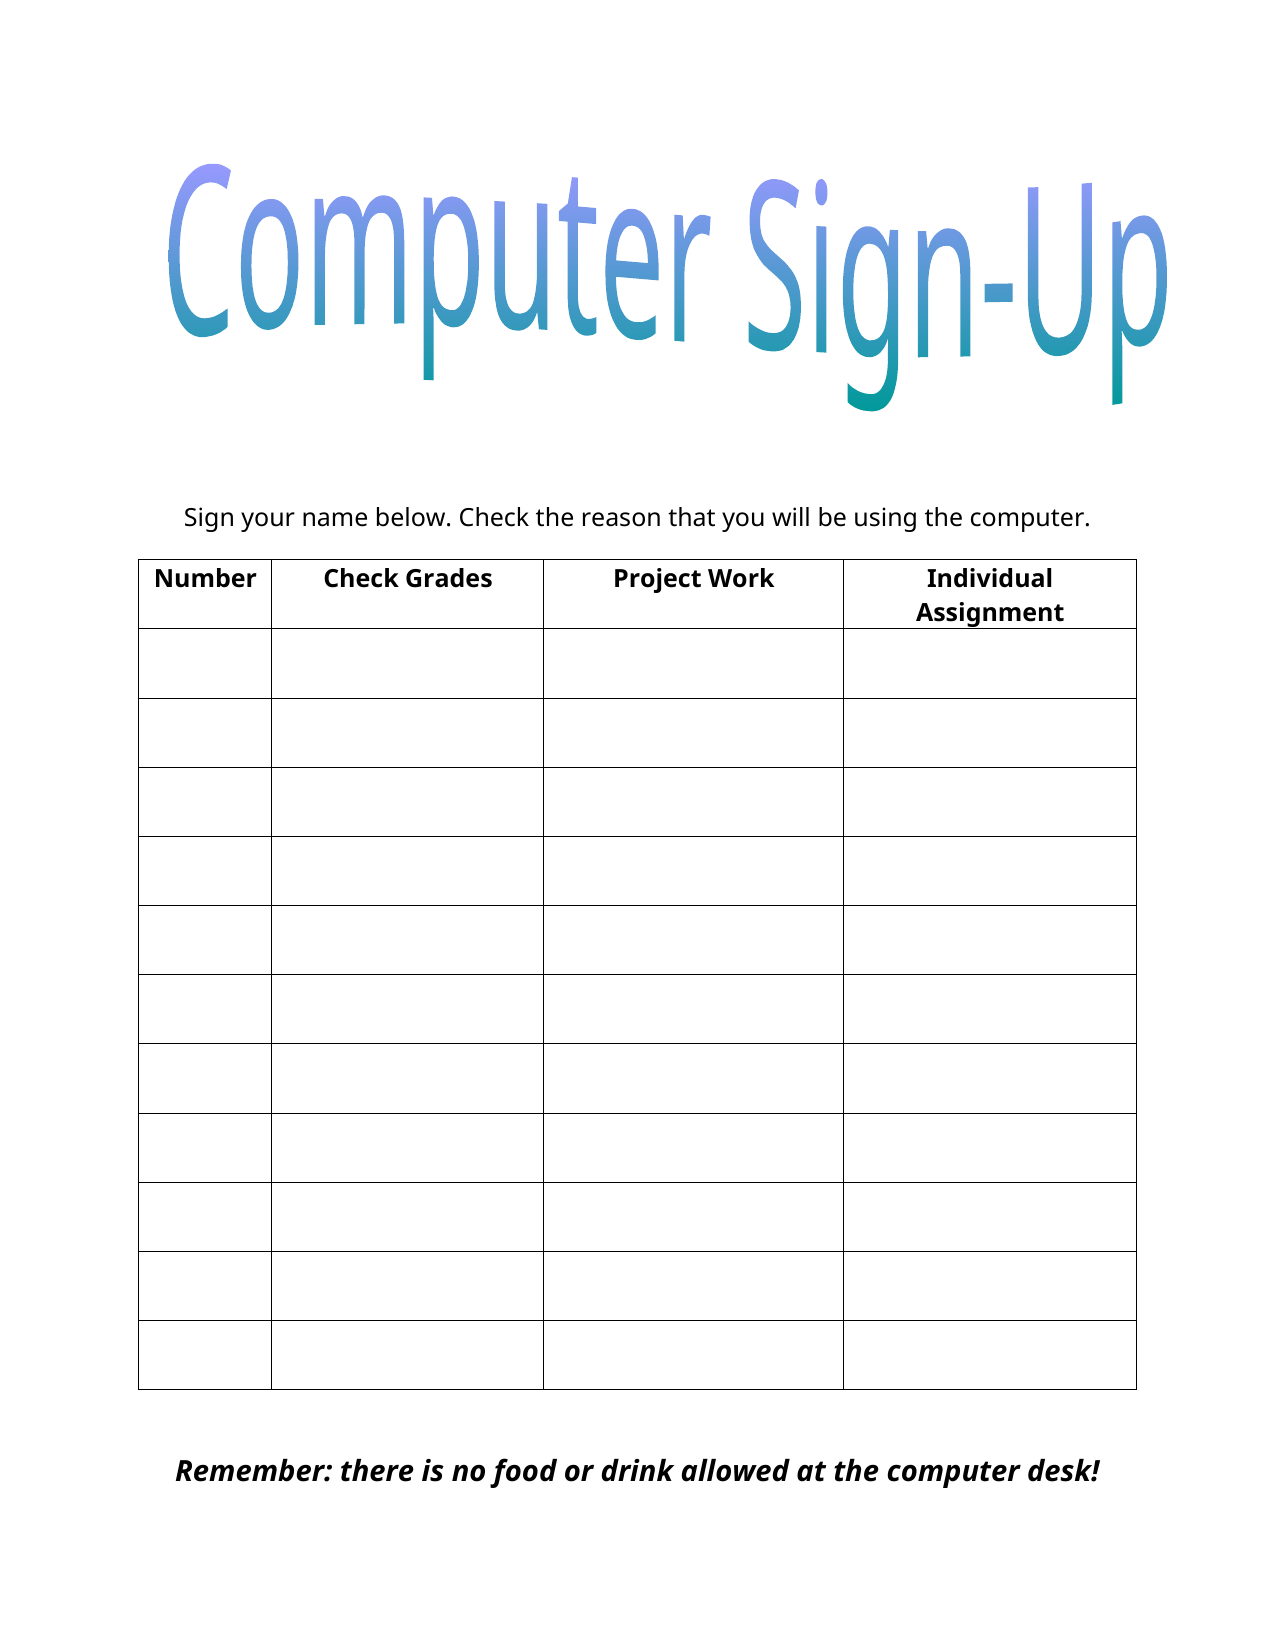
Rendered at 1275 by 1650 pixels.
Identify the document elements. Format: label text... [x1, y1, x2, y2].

table_cell [844, 699, 1136, 767]
table_cell [272, 768, 543, 836]
table_cell [272, 975, 543, 1043]
table_cell [844, 837, 1136, 905]
table_cell [139, 975, 271, 1043]
table_cell [844, 629, 1136, 697]
text Remember: there is no food or drink allowed at the computer desk! [150, 1450, 1125, 1490]
table_cell [544, 975, 843, 1043]
table_cell [272, 1252, 543, 1320]
table_cell [272, 1183, 543, 1251]
table_cell [544, 1183, 843, 1251]
table_header Individual Assignment [844, 560, 1136, 628]
table_cell [139, 1183, 271, 1251]
table_cell [544, 699, 843, 767]
table_cell [139, 1044, 271, 1112]
table_cell [139, 768, 271, 836]
table_cell [272, 1114, 543, 1182]
table_cell [272, 1044, 543, 1112]
table_cell [139, 699, 271, 767]
table_header Project Work [544, 560, 843, 628]
table_cell [139, 837, 271, 905]
table_cell [544, 768, 843, 836]
table_cell [544, 1321, 843, 1389]
table_cell [272, 1321, 543, 1389]
table_cell [544, 1044, 843, 1112]
table_cell [844, 1321, 1136, 1389]
table_cell [844, 1183, 1136, 1251]
table_cell [139, 1321, 271, 1389]
table_cell [139, 1114, 271, 1182]
table_cell [272, 699, 543, 767]
table_cell [272, 629, 543, 697]
table_cell [844, 1252, 1136, 1320]
table_header Check Grades [272, 560, 543, 628]
table_cell [139, 629, 271, 697]
table_cell [844, 768, 1136, 836]
table_cell [844, 1114, 1136, 1182]
table_cell [544, 1252, 843, 1320]
table_cell [544, 906, 843, 974]
table_cell [544, 629, 843, 697]
text Sign your name below. Check the reason that you will be using the computer. [150, 499, 1125, 533]
table_cell [272, 837, 543, 905]
table_header Number [139, 560, 271, 628]
table_cell [544, 837, 843, 905]
table_cell [139, 906, 271, 974]
table_cell [844, 906, 1136, 974]
table_cell [844, 1044, 1136, 1112]
table_cell [139, 1252, 271, 1320]
table_cell [272, 906, 543, 974]
table_cell [544, 1114, 843, 1182]
table_cell [844, 975, 1136, 1043]
